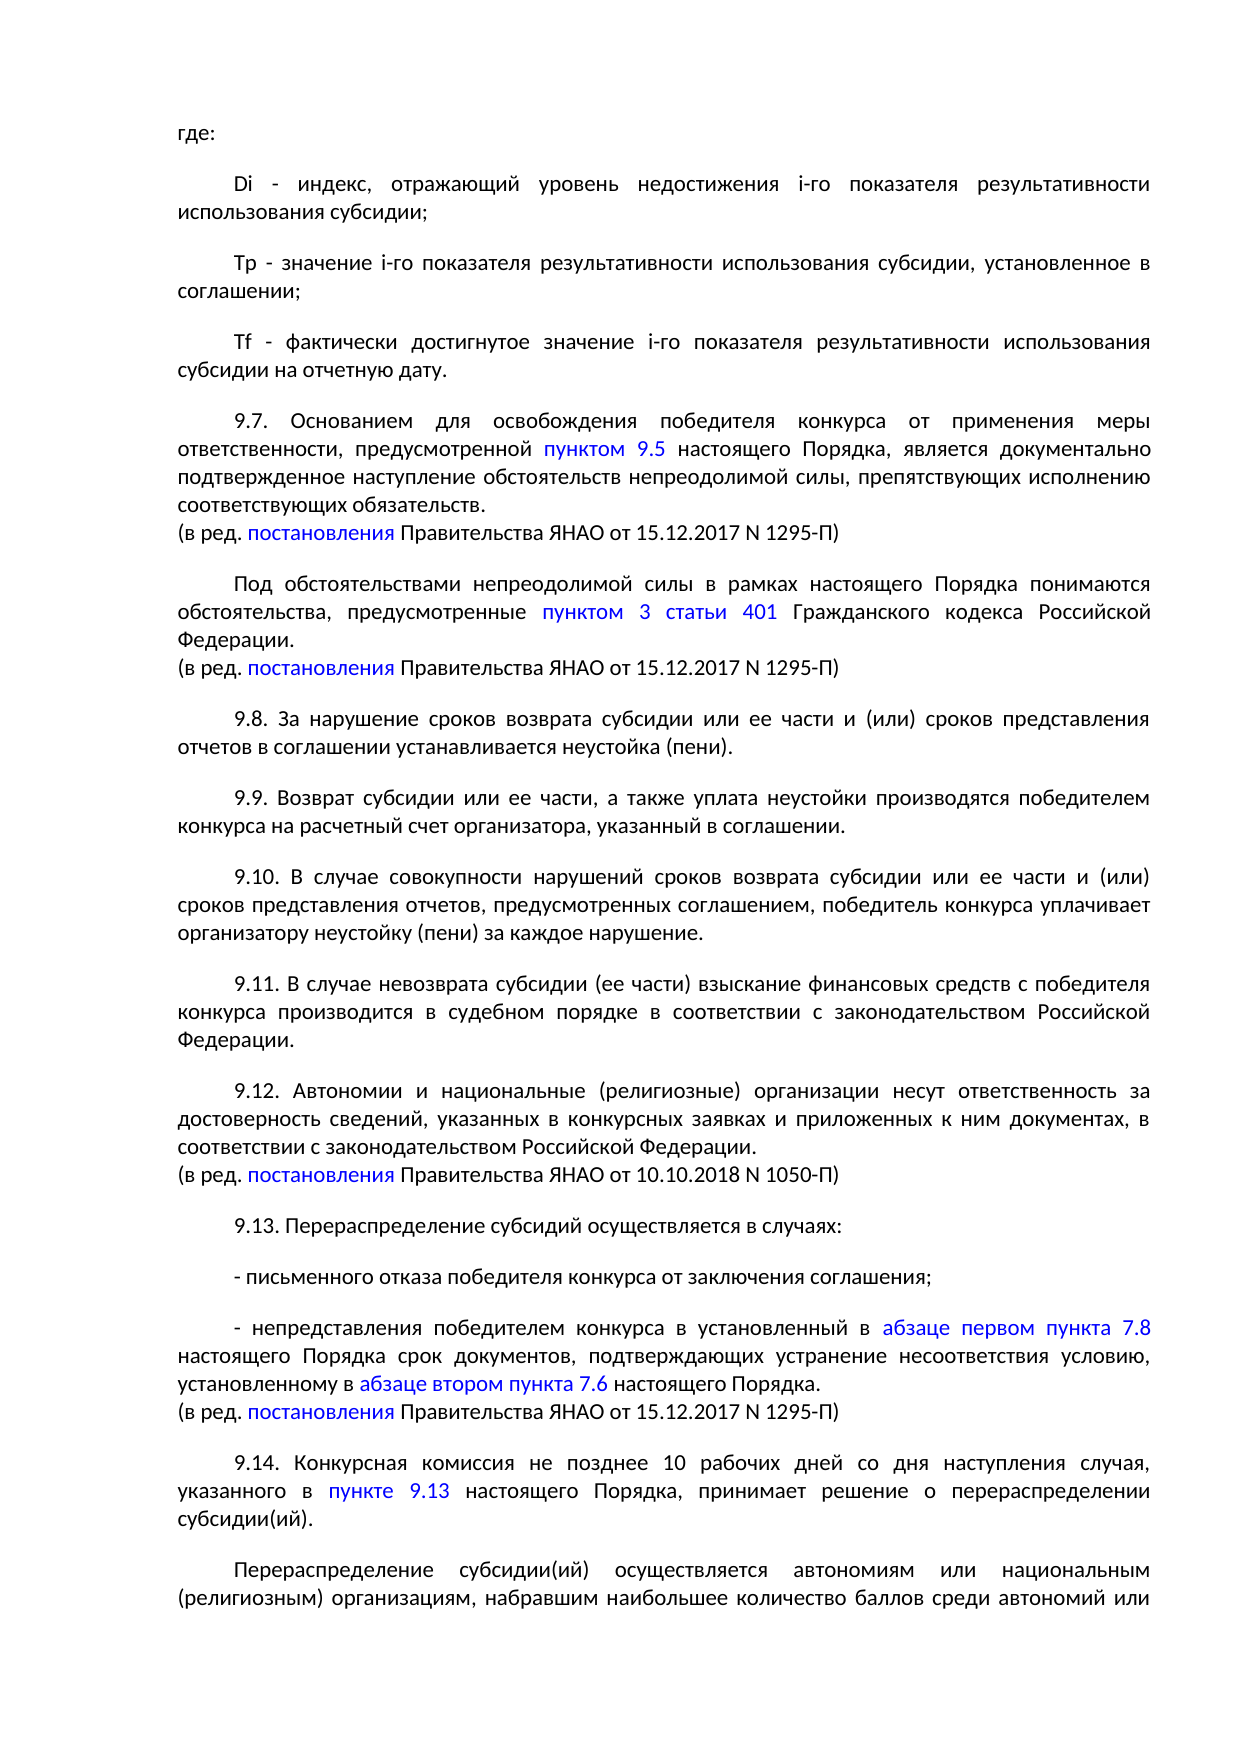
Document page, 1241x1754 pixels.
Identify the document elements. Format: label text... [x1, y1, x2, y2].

text Под обстоятельствами непреодолимой силы в рамках настоящего Порядка понимаются обстоятельства, предусмотренные пунктом 3 статьи 401 Гражданского кодекса Российской Федерации. [177, 569, 1152, 653]
text Tf - фактически достигнутое значение i-го показателя результативности использования субсидии на отчетную дату. [177, 327, 1152, 383]
text 9.9. Возврат субсидии или ее части, а также уплата неустойки производятся победителем конкурса на расчетный счет организатора, указанный в соглашении. [177, 783, 1152, 839]
text - непредставления победителем конкурса в установленный в абзаце первом пункта 7.8 настоящего Порядка срок документов, подтверждающих устранение несоответствия условию, установленному в абзаце втором пункта 7.6 настоящего Порядка. [177, 1313, 1152, 1397]
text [177, 1555, 1152, 1611]
text (в ред. постановления Правительства ЯНАО от 15.12.2017 N 1295-П) [177, 518, 1152, 546]
text где: [177, 118, 1152, 146]
text (в ред. постановления Правительства ЯНАО от 15.12.2017 N 1295-П) [177, 653, 1152, 681]
text 9.11. В случае невозврата субсидии (ее части) взыскание финансовых средств с победителя конкурса производится в судебном порядке в соответствии с законодательством Российской Федерации. [177, 969, 1152, 1053]
text 9.8. За нарушение сроков возврата субсидии или ее части и (или) сроков представления отчетов в соглашении устанавливается неустойка (пени). [177, 704, 1152, 760]
text Di - индекс, отражающий уровень недостижения i-го показателя результативности использования субсидии; [177, 169, 1152, 225]
text 9.10. В случае совокупности нарушений сроков возврата субсидии или ее части и (или) сроков представления отчетов, предусмотренных соглашением, победитель конкурса уплачивает организатору неустойку (пени) за каждое нарушение. [177, 862, 1152, 946]
text (в ред. постановления Правительства ЯНАО от 15.12.2017 N 1295-П) [177, 1397, 1152, 1425]
text 9.13. Перераспределение субсидий осуществляется в случаях: [177, 1211, 1152, 1239]
text (в ред. постановления Правительства ЯНАО от 10.10.2018 N 1050-П) [177, 1160, 1152, 1188]
text Tp - значение i-го показателя результативности использования субсидии, установленное в соглашении; [177, 248, 1152, 304]
text - письменного отказа победителя конкурса от заключения соглашения; [177, 1262, 1152, 1290]
text 9.14. Конкурсная комиссия не позднее 10 рабочих дней со дня наступления случая, указанного в пункте 9.13 настоящего Порядка, принимает решение о перераспределении субсидии(ий). [177, 1448, 1152, 1532]
text 9.12. Автономии и национальные (религиозные) организации несут ответственность за достоверность сведений, указанных в конкурсных заявках и приложенных к ним документах, в соответствии с законодательством Российской Федерации. [177, 1076, 1152, 1160]
text 9.7. Основанием для освобождения победителя конкурса от применения меры ответственности, предусмотренной пунктом 9.5 настоящего Порядка, является документально подтвержденное наступление обстоятельств непреодолимой силы, препятствующих исполнению соответствующих обязательств. [177, 406, 1152, 518]
